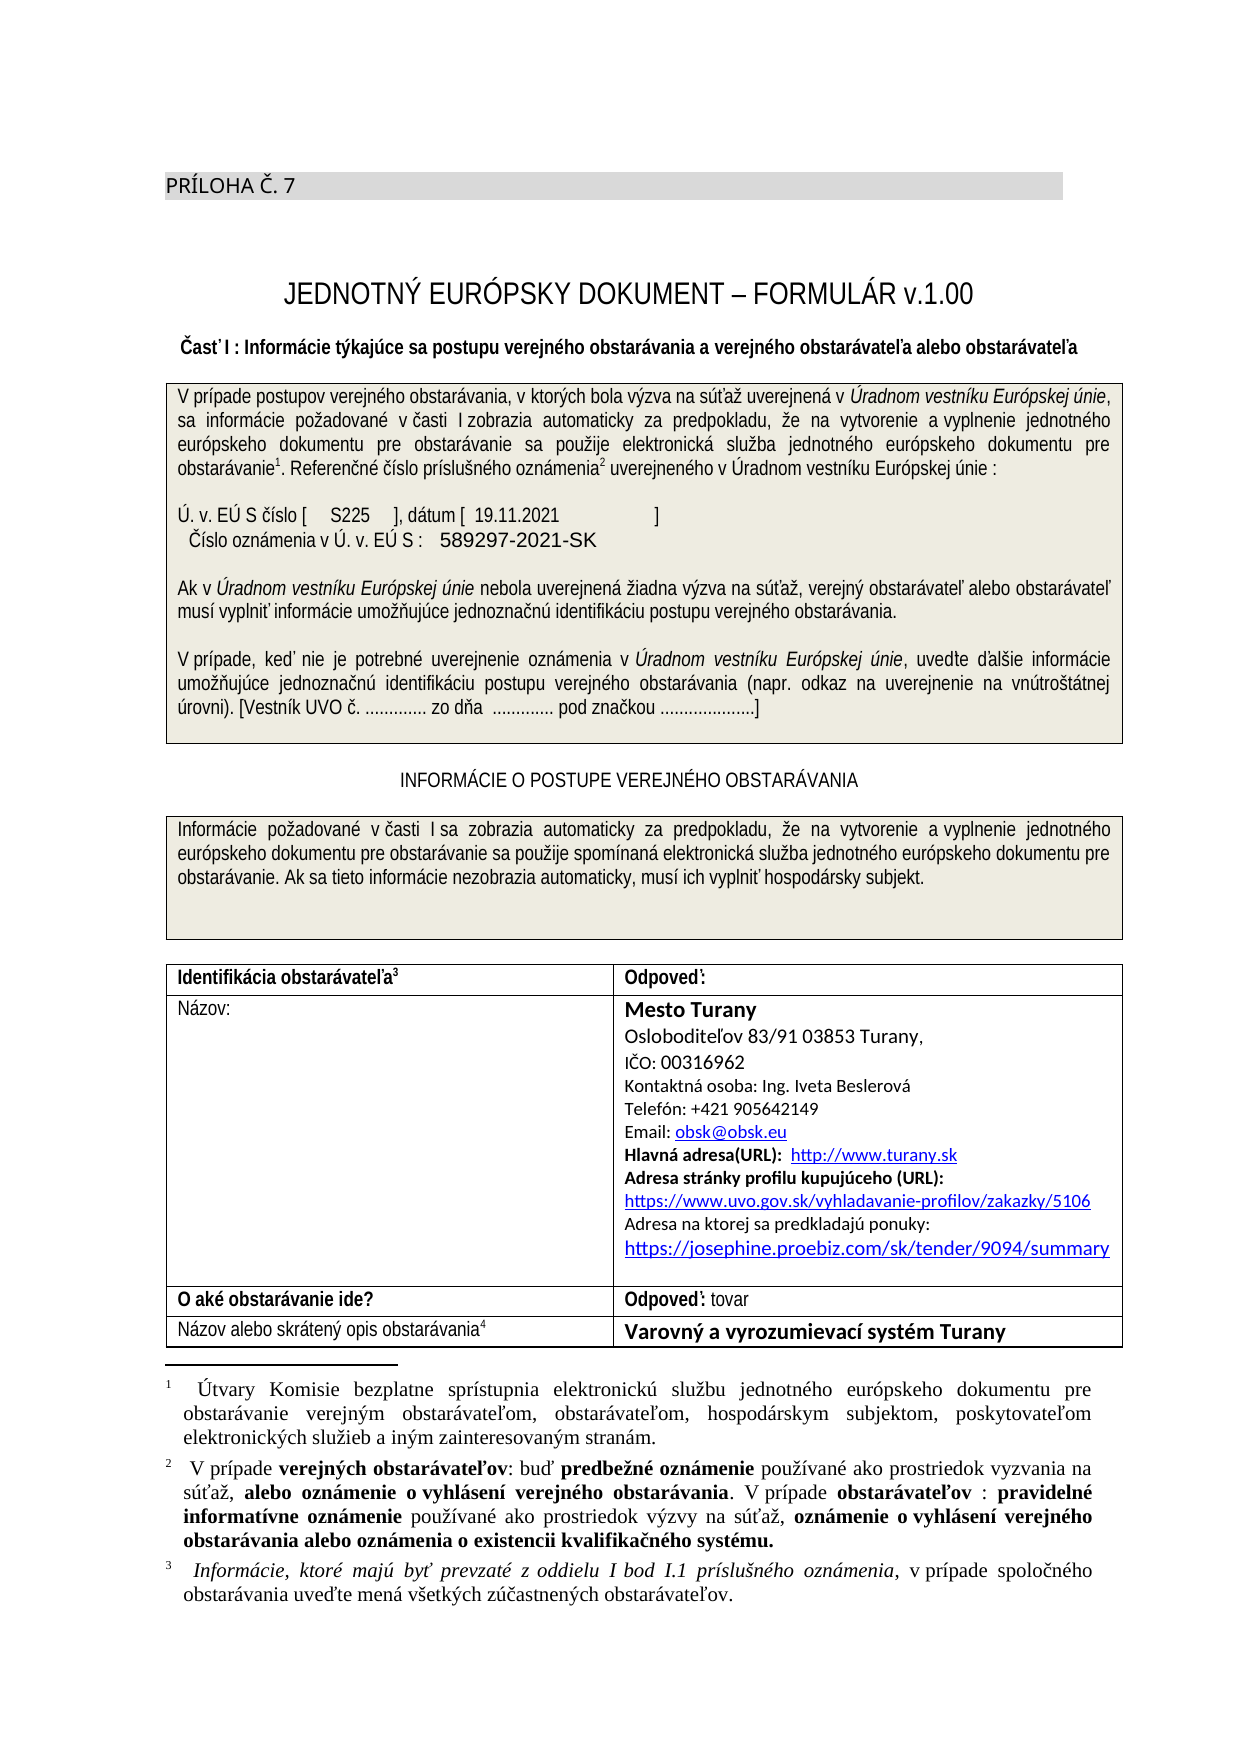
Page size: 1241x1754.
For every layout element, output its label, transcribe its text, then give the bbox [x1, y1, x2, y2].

text príloha č. 7 [165, 172, 1063, 200]
table_cell Mesto Turany Osloboditeľov 83/91 03853 Turany, IČO: 00316962 Kontaktná osoba: Ing. Iveta Beslerová Telefón: +421 905642149 Email: obsk@obsk.eu Hlavná adresa(URL): http://www.turany.sk Adresa stránky profilu kupujúceho (URL): https://www.uvo.gov.sk/vyhladavanie-profilov/zakazky/5106 Adresa na ktorej sa predkladajú ponuky: https://josephine.proebiz.com/sk/tender/9094/summary [614, 996, 1122, 1286]
table_cell O aké obstarávanie ide? [167, 1287, 613, 1316]
text JEDNOTNÝ EURÓPSKY DOKUMENT – FORMULÁR v.1.00 [165, 275, 1092, 311]
table_cell Odpoveď: tovar [614, 1287, 1122, 1316]
table_header Odpoveď: [614, 965, 1122, 994]
text Časť I : Informácie týkajúce sa postupu verejného obstarávania a verejného obstarávateľa alebo obstarávateľa [165, 335, 1092, 359]
table_header V prípade postupov verejného obstarávania, v ktorých bola výzva na súťaž uverejnená v Úradnom vestníku Európskej únie, sa informácie požadované v časti I zobrazia automaticky za predpokladu, že na vytvorenie a vyplnenie jednotného európskeho dokumentu pre obstarávanie sa použije elektronická služba jednotného európskeho dokumentu pre obstarávanie. Referenčné číslo príslušného oznámenia uverejneného v Úradnom vestníku Európskej únie : Ú. v. EÚ S číslo [ S225 ], dátum [ 19.11.2021 ] Ak v Úradnom vestníku Európskej únie nebola uverejnená žiadna výzva na súťaž, verejný obstarávateľ alebo obstarávateľ musí vyplniť informácie umožňujúce jednoznačnú identifikáciu postupu verejného obstarávania. V prípade, keď nie je potrebné uverejnenie oznámenia v Úradnom vestníku Európskej únie, uveďte ďalšie informácie umožňujúce jednoznačnú identifikáciu postupu verejného obstarávania (napr. odkaz na uverejnenie na vnútroštátnej úrovni). [Vestník UVO č. ............. zo dňa ............. pod značkou ....................] [167, 384, 1122, 743]
table_cell Názov alebo skrátený opis obstarávania [167, 1317, 613, 1346]
table_cell Názov: [167, 996, 613, 1286]
table_header Informácie požadované v časti I sa zobrazia automaticky za predpokladu, že na vytvorenie a vyplnenie jednotného európskeho dokumentu pre obstarávanie sa použije spomínaná elektronická služba jednotného európskeho dokumentu pre obstarávanie. Ak sa tieto informácie nezobrazia automaticky, musí ich vyplniť hospodársky subjekt. [167, 817, 1122, 939]
table_cell Varovný a vyrozumievací systém Turany [614, 1317, 1122, 1346]
table_header Identifikácia obstarávateľa [167, 965, 613, 994]
text INFORMÁCIE O POSTUPE VEREJNÉHO OBSTARÁVANIA [165, 768, 1092, 792]
